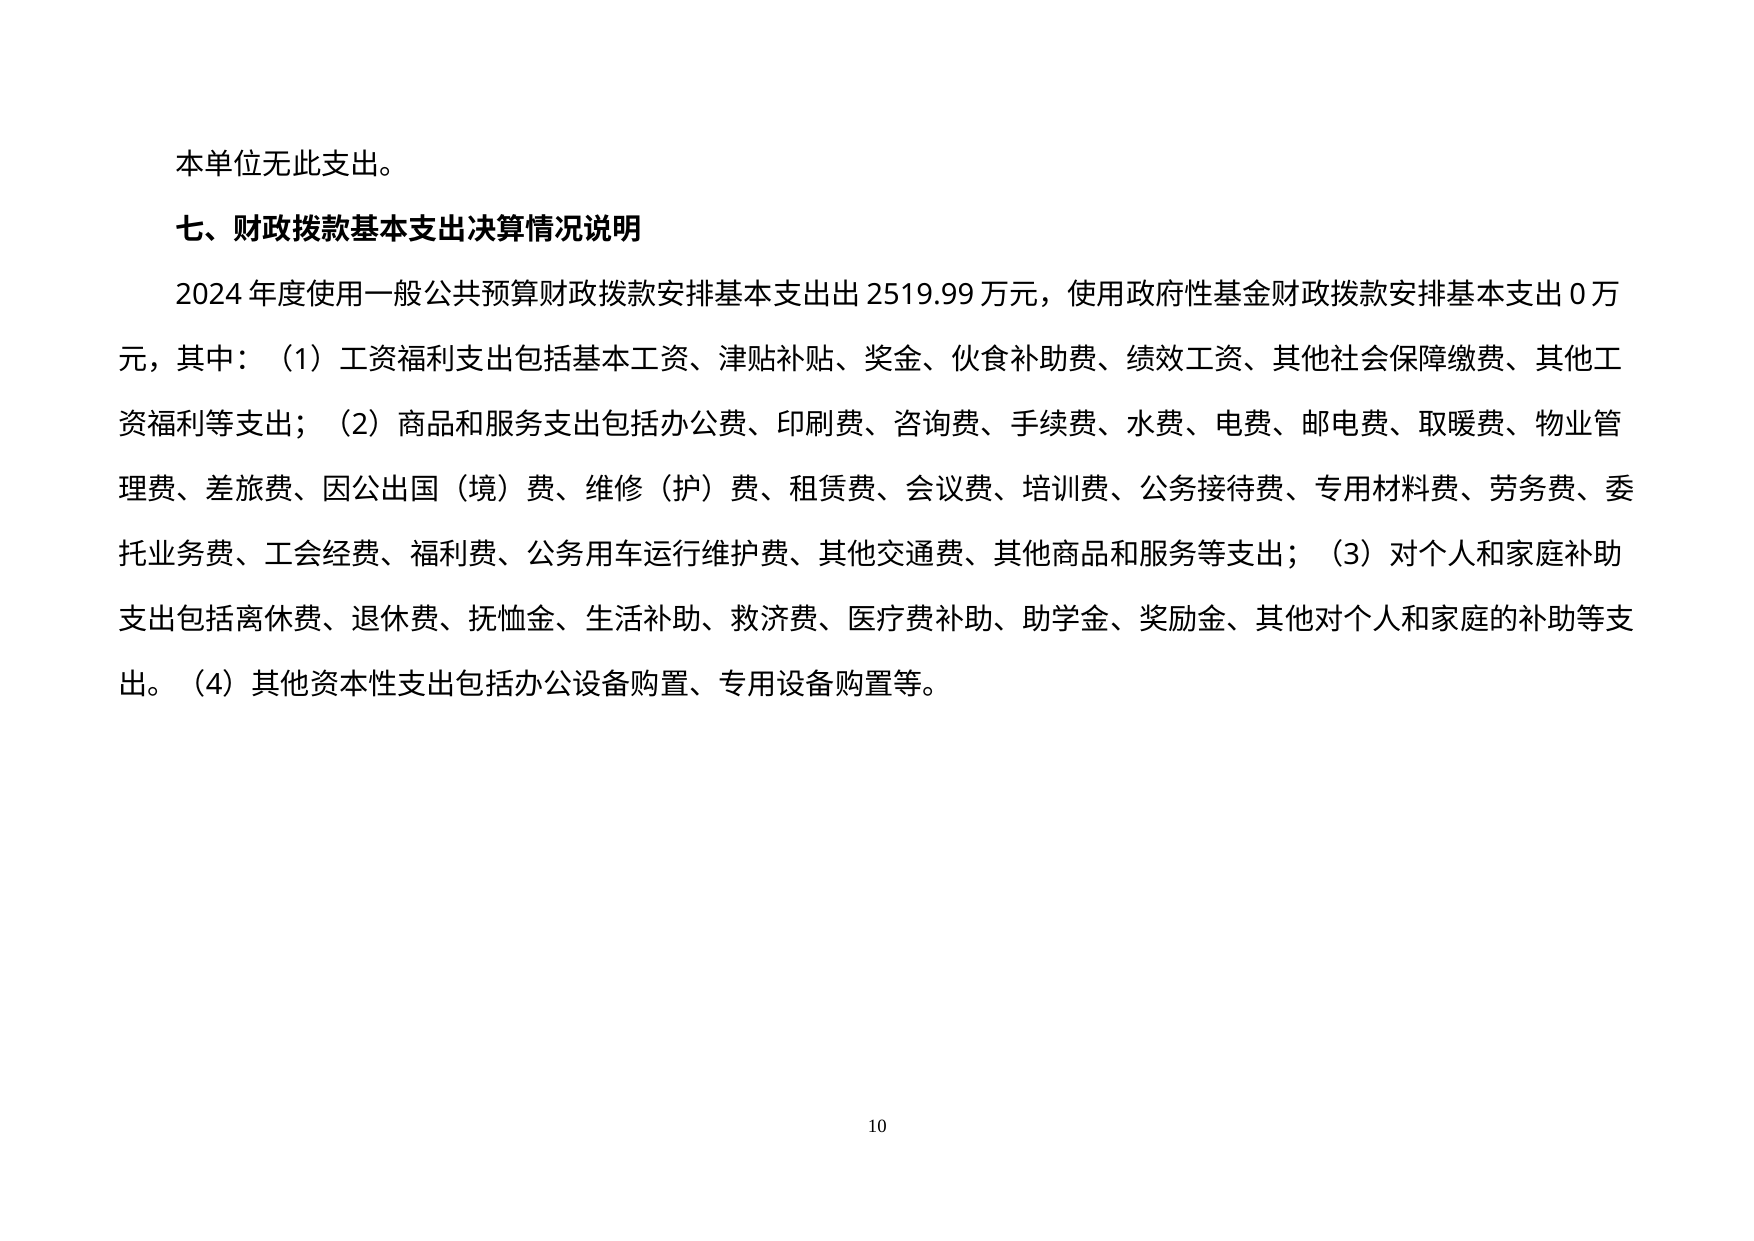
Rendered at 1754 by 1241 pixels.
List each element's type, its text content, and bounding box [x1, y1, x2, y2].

text 七、财政拨款基本支出决算情况说明 [118, 194, 1636, 259]
text 本单位无此支出。 [118, 129, 1636, 194]
text 2024年度使用一般公共预算财政拨款安排基本支出出2519.99万元，使用政府性基金财政拨款安排基本支出0万元，其中：（1）工资福利支出包括基本工资、津贴补贴、奖金、伙食补助费、绩效工资、其他社会保障缴费、其他工资福利等支出；（2）商品和服务支出包括办公费、印刷费、咨询费、手续费、水费、电费、邮电费、取暖费、物业管理费、差旅费、因公出国（境）费、维修（护）费、租赁费、会议费、培训费、公务接待费、专用材料费、劳务费、委托业务费、工会经费、福利费、公务用车运行维护费、其他交通费、其他商品和服务等支出；（3）对个人和家庭补助支出包括离休费、退休费、抚恤金、生活补助、救济费、医疗费补助、助学金、奖励金、其他对个人和家庭的补助等支出。（4）其他资本性支出包括办公设备购置、专用设备购置等。 [118, 259, 1636, 714]
